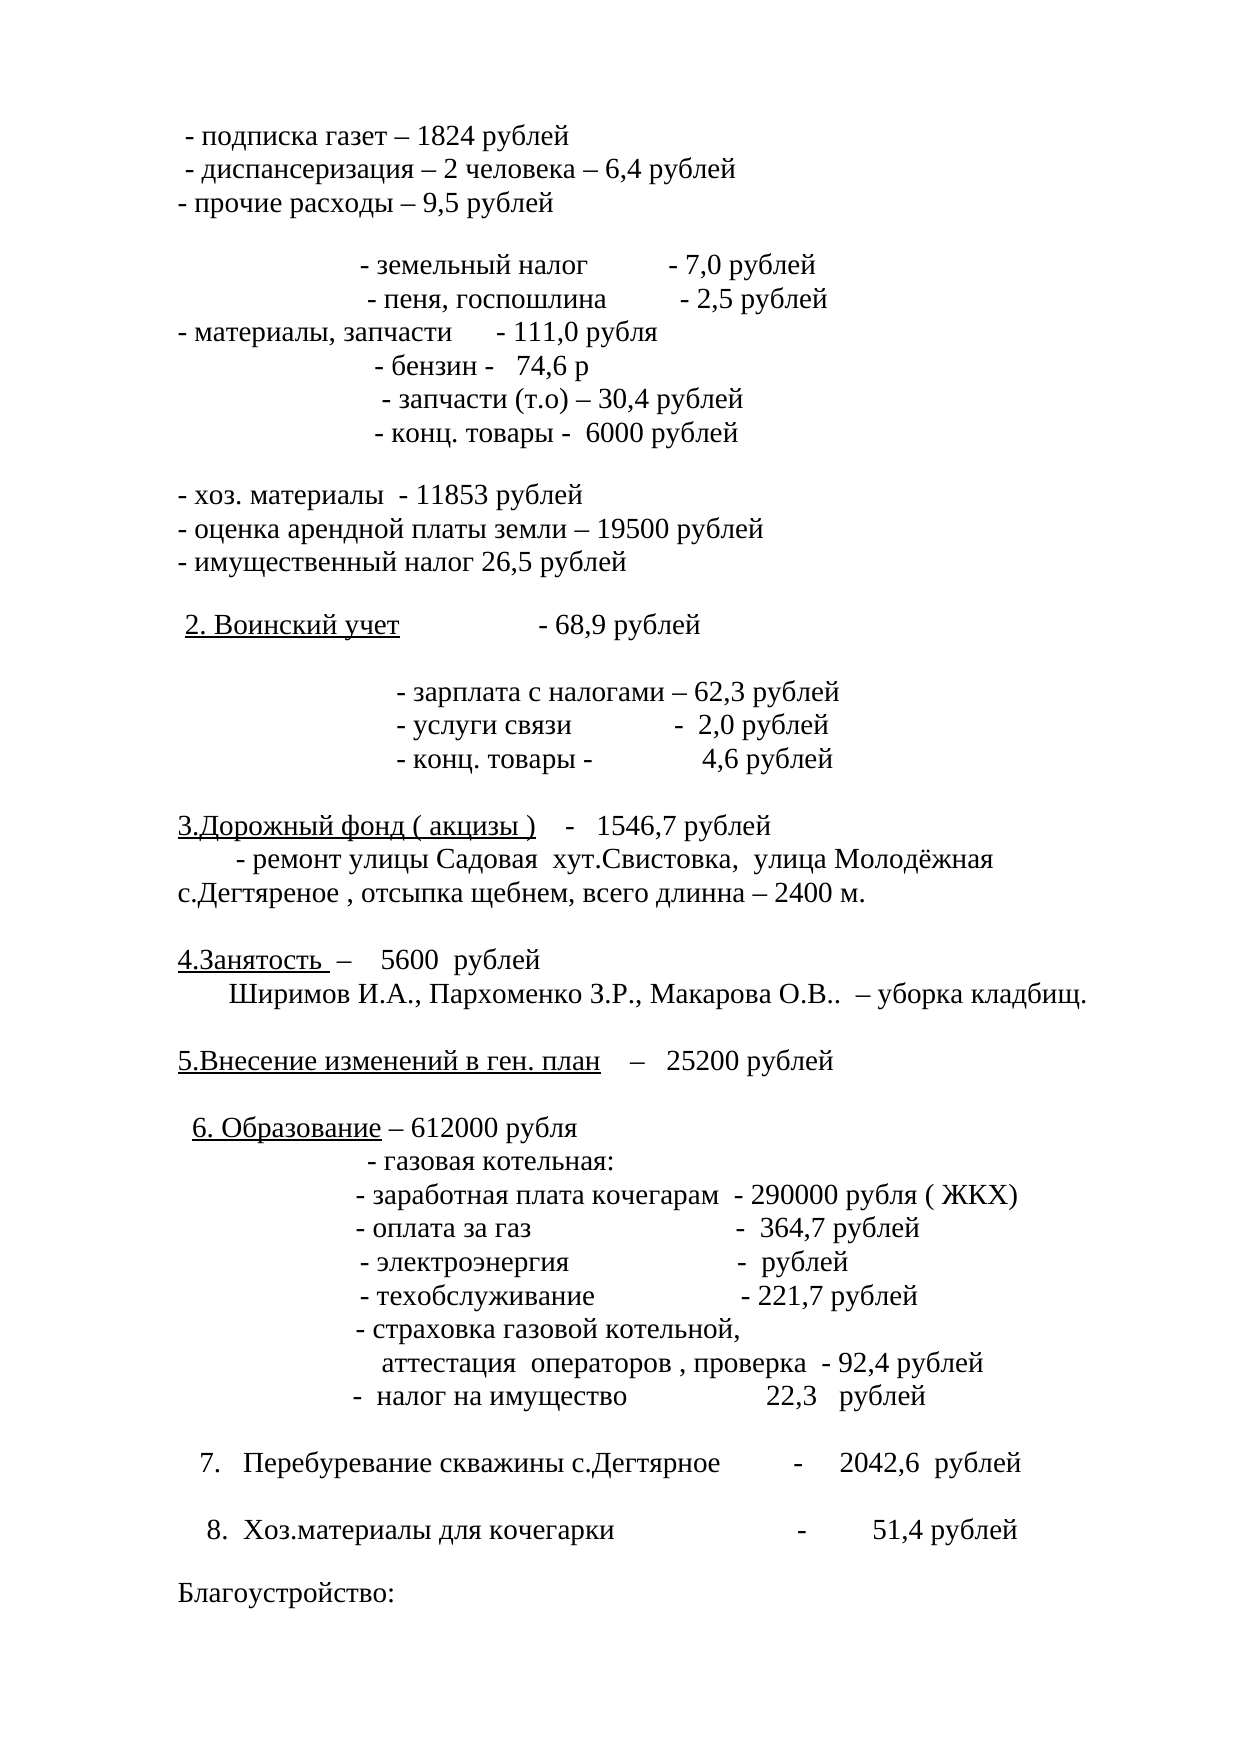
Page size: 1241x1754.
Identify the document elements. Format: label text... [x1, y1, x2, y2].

text Благоустройство: [177, 1575, 1152, 1608]
text - оплата за газ - 364,7 рублей [177, 1211, 1152, 1244]
text - оценка арендной платы земли – 19500 рублей [177, 511, 1152, 544]
text - бензин - 74,6 р [177, 348, 1152, 382]
text - материалы, запчасти - 111,0 рубля [177, 314, 1152, 348]
text аттестация операторов , проверка - 92,4 рублей [177, 1345, 1152, 1378]
text - ремонт улицы Садовая хут.Свистовка, улица Молодёжная с.Дегтяреное , отсыпка щебнем, всего длинна – 2400 м. [177, 842, 1152, 909]
text - имущественный налог 26,5 рублей [177, 544, 1152, 578]
text - газовая котельная: [177, 1143, 1152, 1177]
text - подписка газет – 1824 рублей [177, 118, 1152, 152]
text 4.Занятость – 5600 рублей [177, 942, 1152, 976]
text - зарплата с налогами – 62,3 рублей [177, 674, 1152, 707]
text - хоз. материалы - 11853 рублей [177, 477, 1152, 511]
text 8. Хоз.материалы для кочегарки - 51,4 рублей [177, 1512, 1152, 1546]
text - конц. товары - 4,6 рублей [177, 741, 1152, 774]
text Ширимов И.А., Пархоменко З.Р., Макарова О.В.. – уборка кладбищ. [177, 976, 1152, 1009]
text - заработная плата кочегарам - 290000 рубля ( ЖКХ) [177, 1177, 1152, 1211]
text - земельный налог - 7,0 рублей [177, 247, 1152, 281]
text 5.Внесение изменений в ген. план – 25200 рублей [177, 1043, 1152, 1076]
text - услуги связи - 2,0 рублей [177, 707, 1152, 741]
text - техобслуживание - 221,7 рублей [177, 1278, 1152, 1311]
text 3.Дорожный фонд ( акцизы ) - 1546,7 рублей [177, 808, 1152, 842]
text 2. Воинский учет - 68,9 рублей [177, 607, 1152, 640]
text - налог на имущество 22,3 рублей [177, 1378, 1152, 1412]
text - прочие расходы – 9,5 рублей [177, 185, 1152, 219]
text - запчасти (т.о) – 30,4 рублей [177, 382, 1152, 415]
text 7. Перебуревание скважины с.Дегтярное - 2042,6 рублей [177, 1445, 1152, 1479]
text - диспансеризация – 2 человека – 6,4 рублей [177, 152, 1152, 185]
text - конц. товары - 6000 рублей [177, 415, 1152, 449]
text 6. Образование – 612000 рубля [177, 1110, 1152, 1143]
text - страховка газовой котельной, [177, 1311, 1152, 1345]
text - электроэнергия - рублей [177, 1244, 1152, 1278]
text - пеня, госпошлина - 2,5 рублей [177, 281, 1152, 314]
